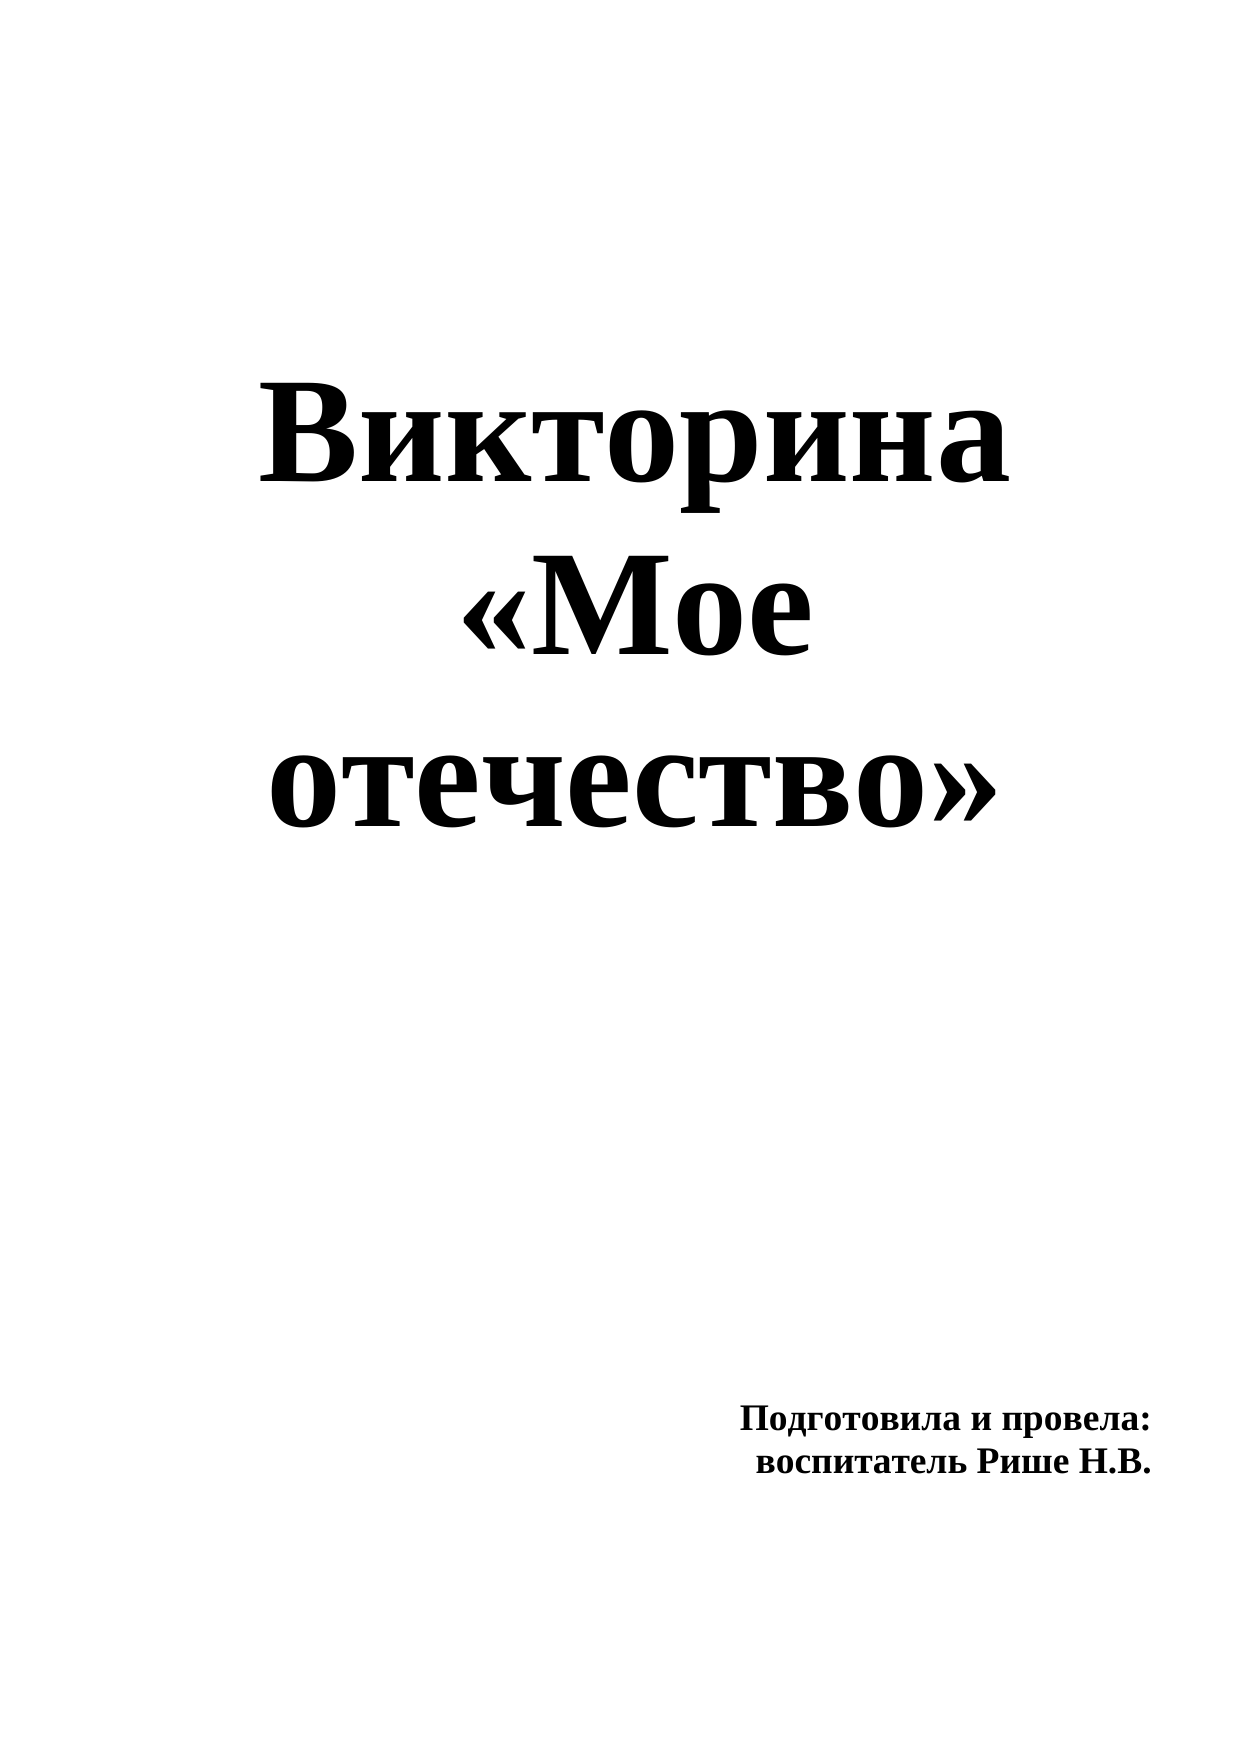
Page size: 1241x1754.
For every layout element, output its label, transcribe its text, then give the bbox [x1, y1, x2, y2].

text Викторина «Мое отечество» [118, 342, 1152, 859]
text Подготовила и провела: [118, 1396, 1152, 1439]
text воспитатель Рише Н.В. [118, 1439, 1152, 1482]
